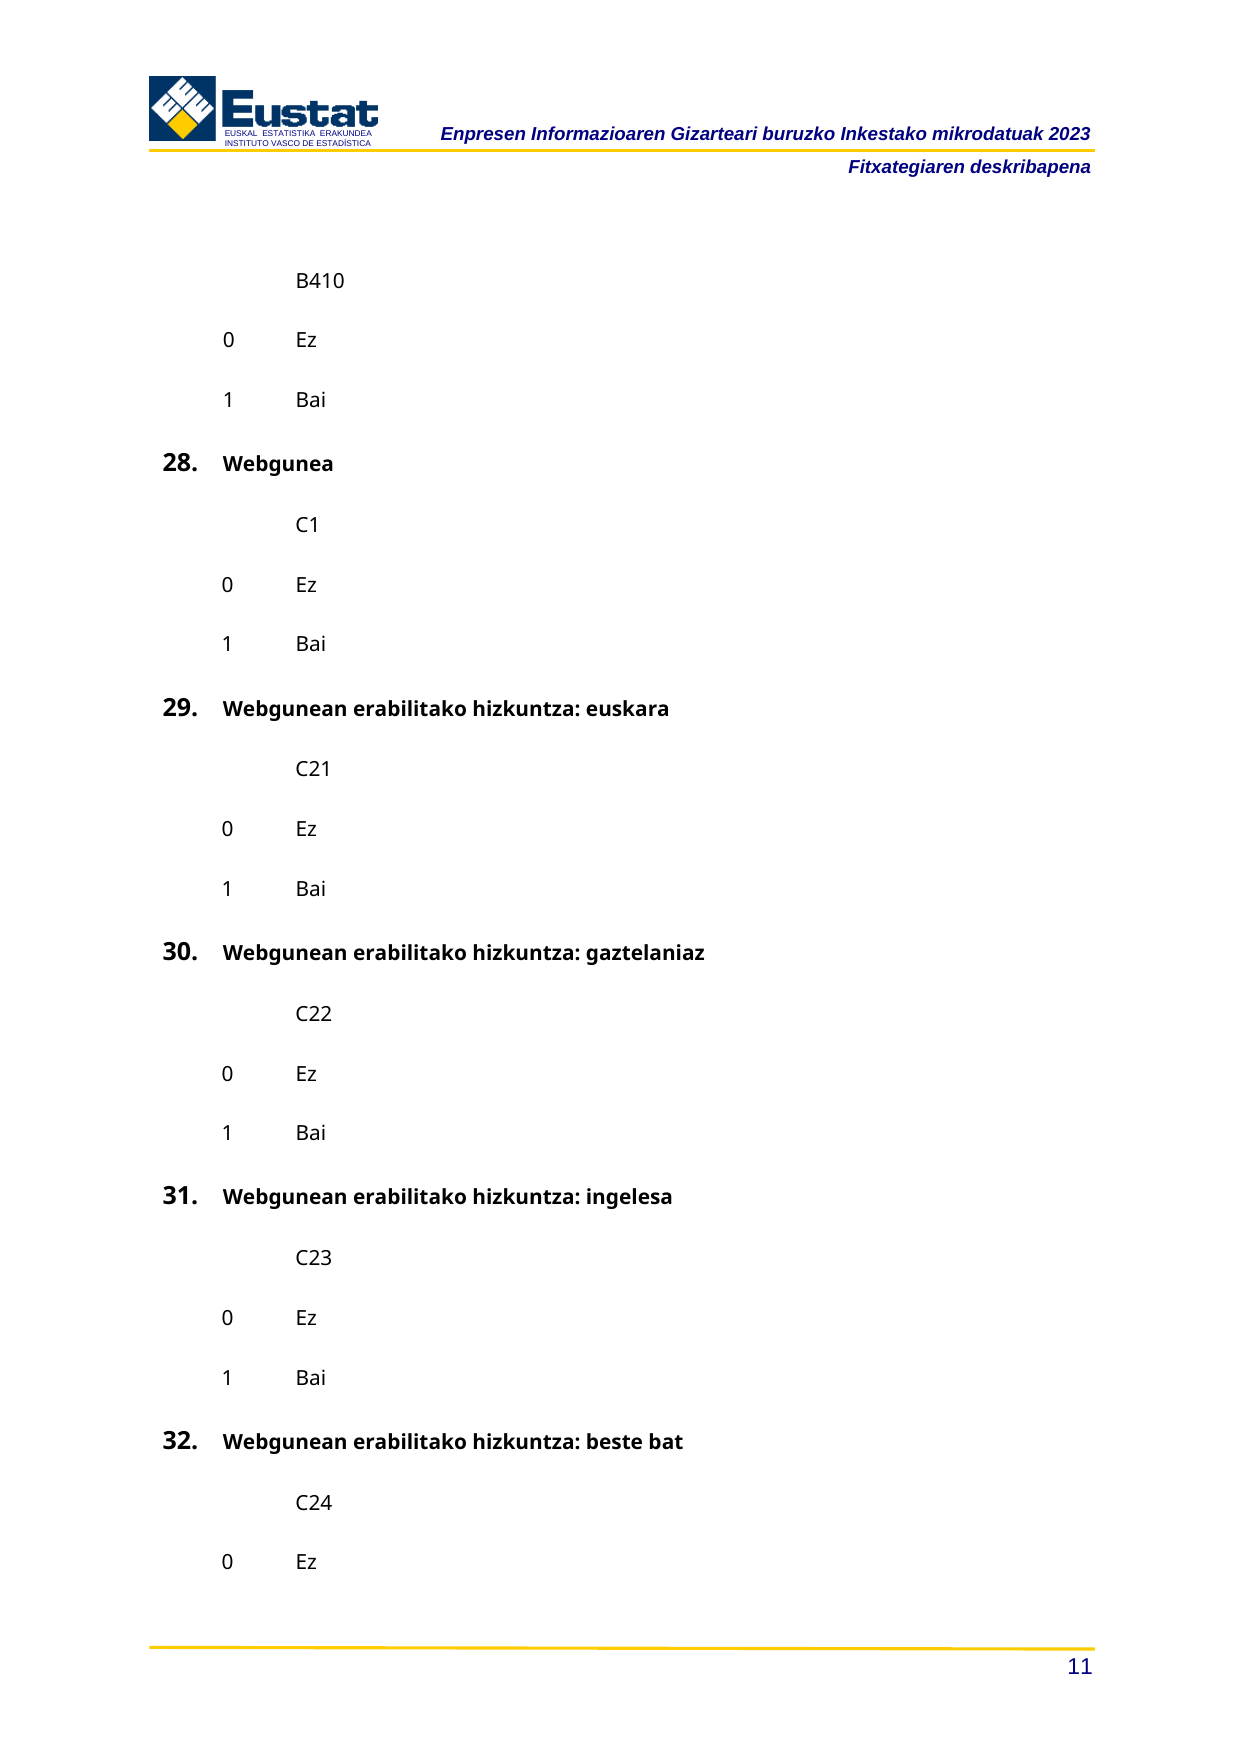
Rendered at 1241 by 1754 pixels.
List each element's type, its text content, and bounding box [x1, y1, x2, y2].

list 0 Ez [221, 814, 1092, 843]
list 1 Bai [148, 629, 1092, 658]
list 0 Ez [221, 1303, 1092, 1331]
list Webgunean erabilitako hizkuntza: ingelesa [162, 1178, 1092, 1212]
list C24 [295, 1488, 1092, 1516]
list 1 Bai [148, 1363, 1092, 1391]
list 0 Ez [221, 1547, 1092, 1576]
list Webgunean erabilitako hizkuntza: beste bat [162, 1422, 1092, 1456]
list 0 Ez [223, 326, 1092, 354]
list C23 [295, 1243, 1092, 1272]
list C21 [295, 754, 1092, 783]
list 0 Ez [221, 1059, 1092, 1087]
list 1 Bai [148, 874, 1092, 902]
list Webgunea [162, 445, 1092, 479]
list C1 [295, 510, 1092, 539]
picture [149, 76, 378, 141]
list 0 Ez [221, 570, 1092, 598]
list B410 [223, 266, 1092, 294]
list C22 [295, 999, 1092, 1027]
list 1 Bai [223, 385, 1092, 414]
list 1 Bai [148, 1118, 1092, 1147]
list Webgunean erabilitako hizkuntza: gaztelaniaz [162, 934, 1092, 968]
list Webgunean erabilitako hizkuntza: euskara [162, 689, 1092, 723]
